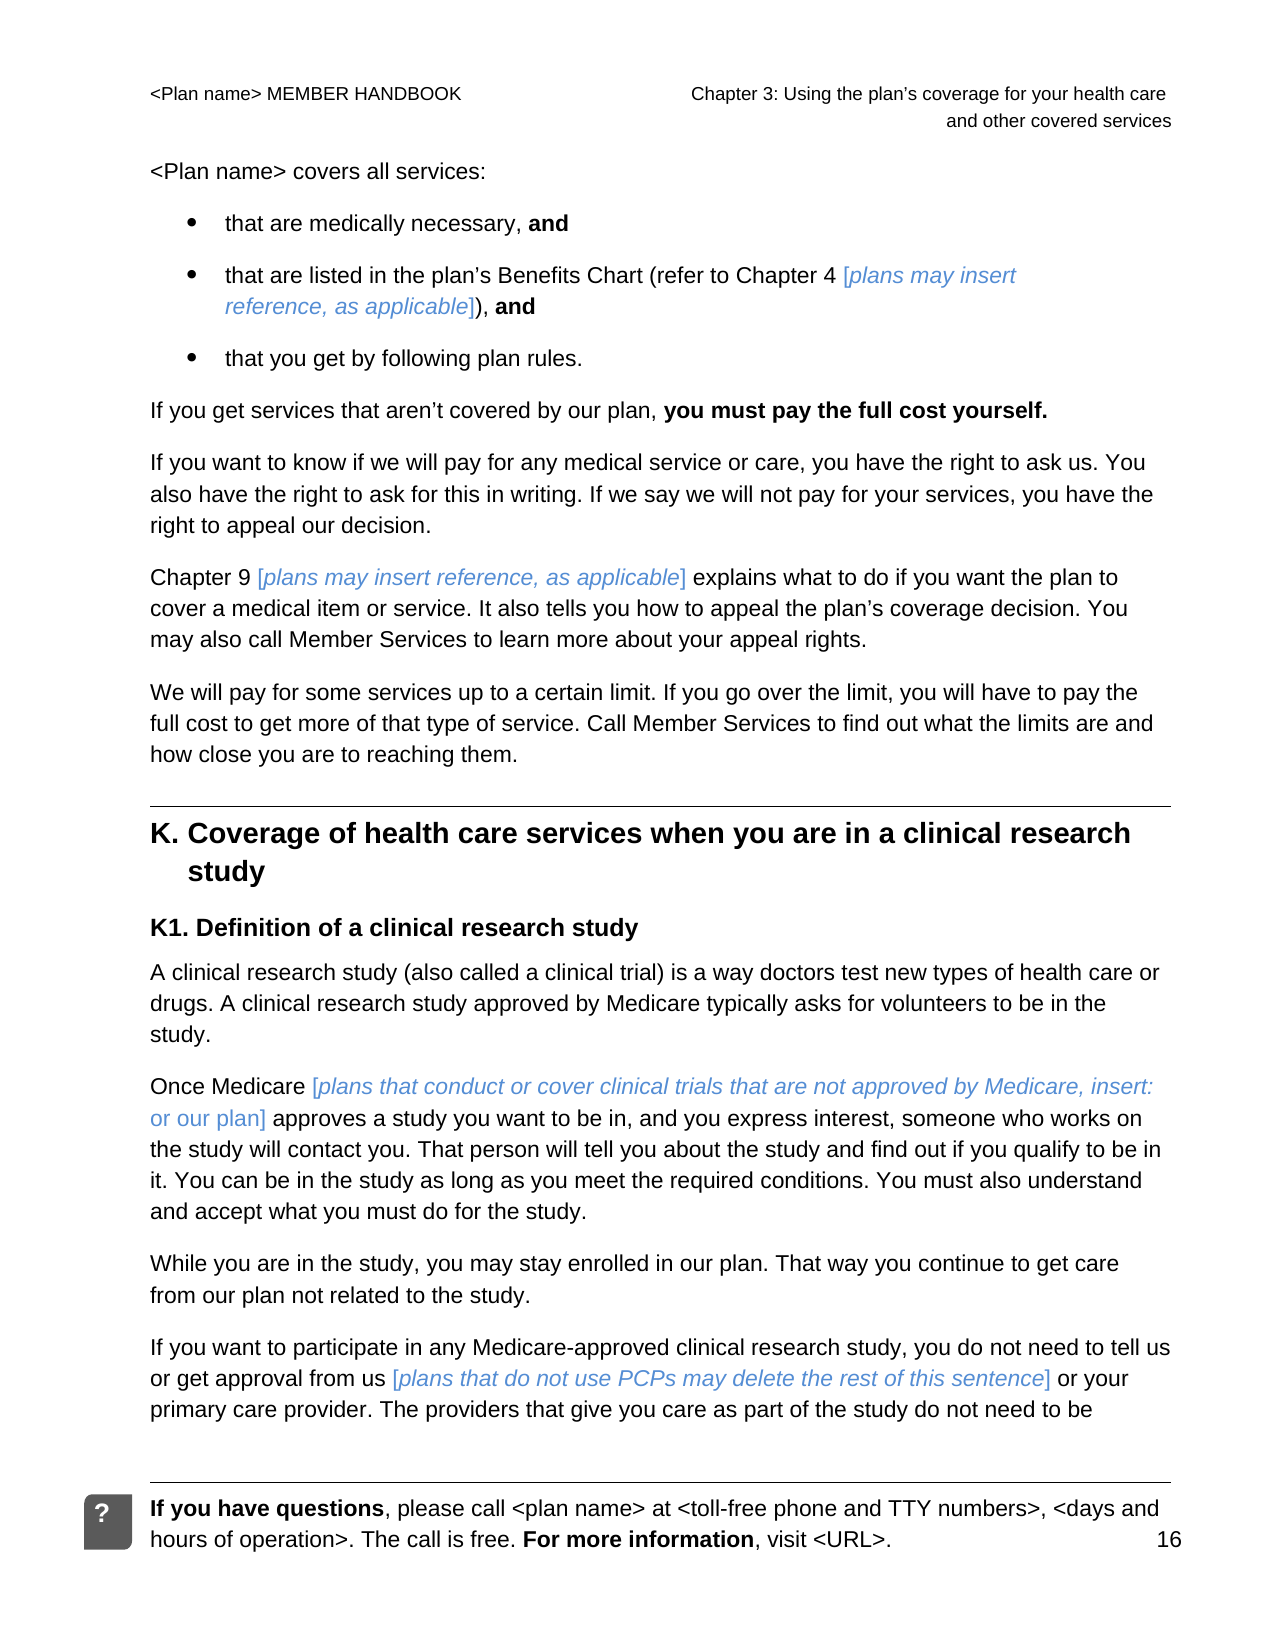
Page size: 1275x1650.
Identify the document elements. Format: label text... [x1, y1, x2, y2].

text Chapter 9 [plans may insert reference, as applicable] explains what to do if you want the plan to cover a medical item or service. It also tells you how to appeal the plan’s coverage decision. You may also call Member Services to learn more about your appeal rights. [150, 560, 1171, 654]
text A clinical research study (also called a clinical trial) is a way doctors test new types of health care or drugs. A clinical research study approved by Medicare typically asks for volunteers to be in the study. [150, 955, 1171, 1049]
list that you get by following plan rules. [187, 342, 1096, 373]
text We will pay for some services up to a certain limit. If you go over the limit, you will have to pay the full cost to get more of that type of service. Call Member Services to find out what the limits are and how close you are to reaching them. [150, 675, 1171, 769]
list If you get services that aren’t covered by our plan, you must pay the full cost yourself. [150, 394, 1171, 425]
subtitle K. Coverage of health care services when you are in a clinical research study [150, 807, 1171, 888]
list that are medically necessary, and [187, 206, 1096, 237]
list that are listed in the plan’s Benefits Chart (refer to Chapter 4 [plans may insert reference, as applicable]), and [187, 258, 1096, 321]
text <Plan name> covers all services: [150, 154, 1171, 185]
subtitle K1. Definition of a clinical research study [150, 909, 1096, 943]
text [150, 1330, 1171, 1424]
text While you are in the study, you may stay enrolled in our plan. That way you continue to get care from our plan not related to the study. [150, 1247, 1171, 1309]
text Once Medicare [plans that conduct or cover clinical trials that are not approved by Medicare, insert: or our plan] approves a study you want to be in, and you express interest, someone who works on the study will contact you. That person will tell you about the study and find out if you qualify to be in it. You can be in the study as long as you meet the required conditions. You must also understand and accept what you must do for the study. [150, 1070, 1171, 1226]
text If you want to know if we will pay for any medical service or care, you have the right to ask us. You also have the right to ask for this in writing. If we say we will not pay for your services, you have the right to appeal our decision. [150, 446, 1171, 539]
